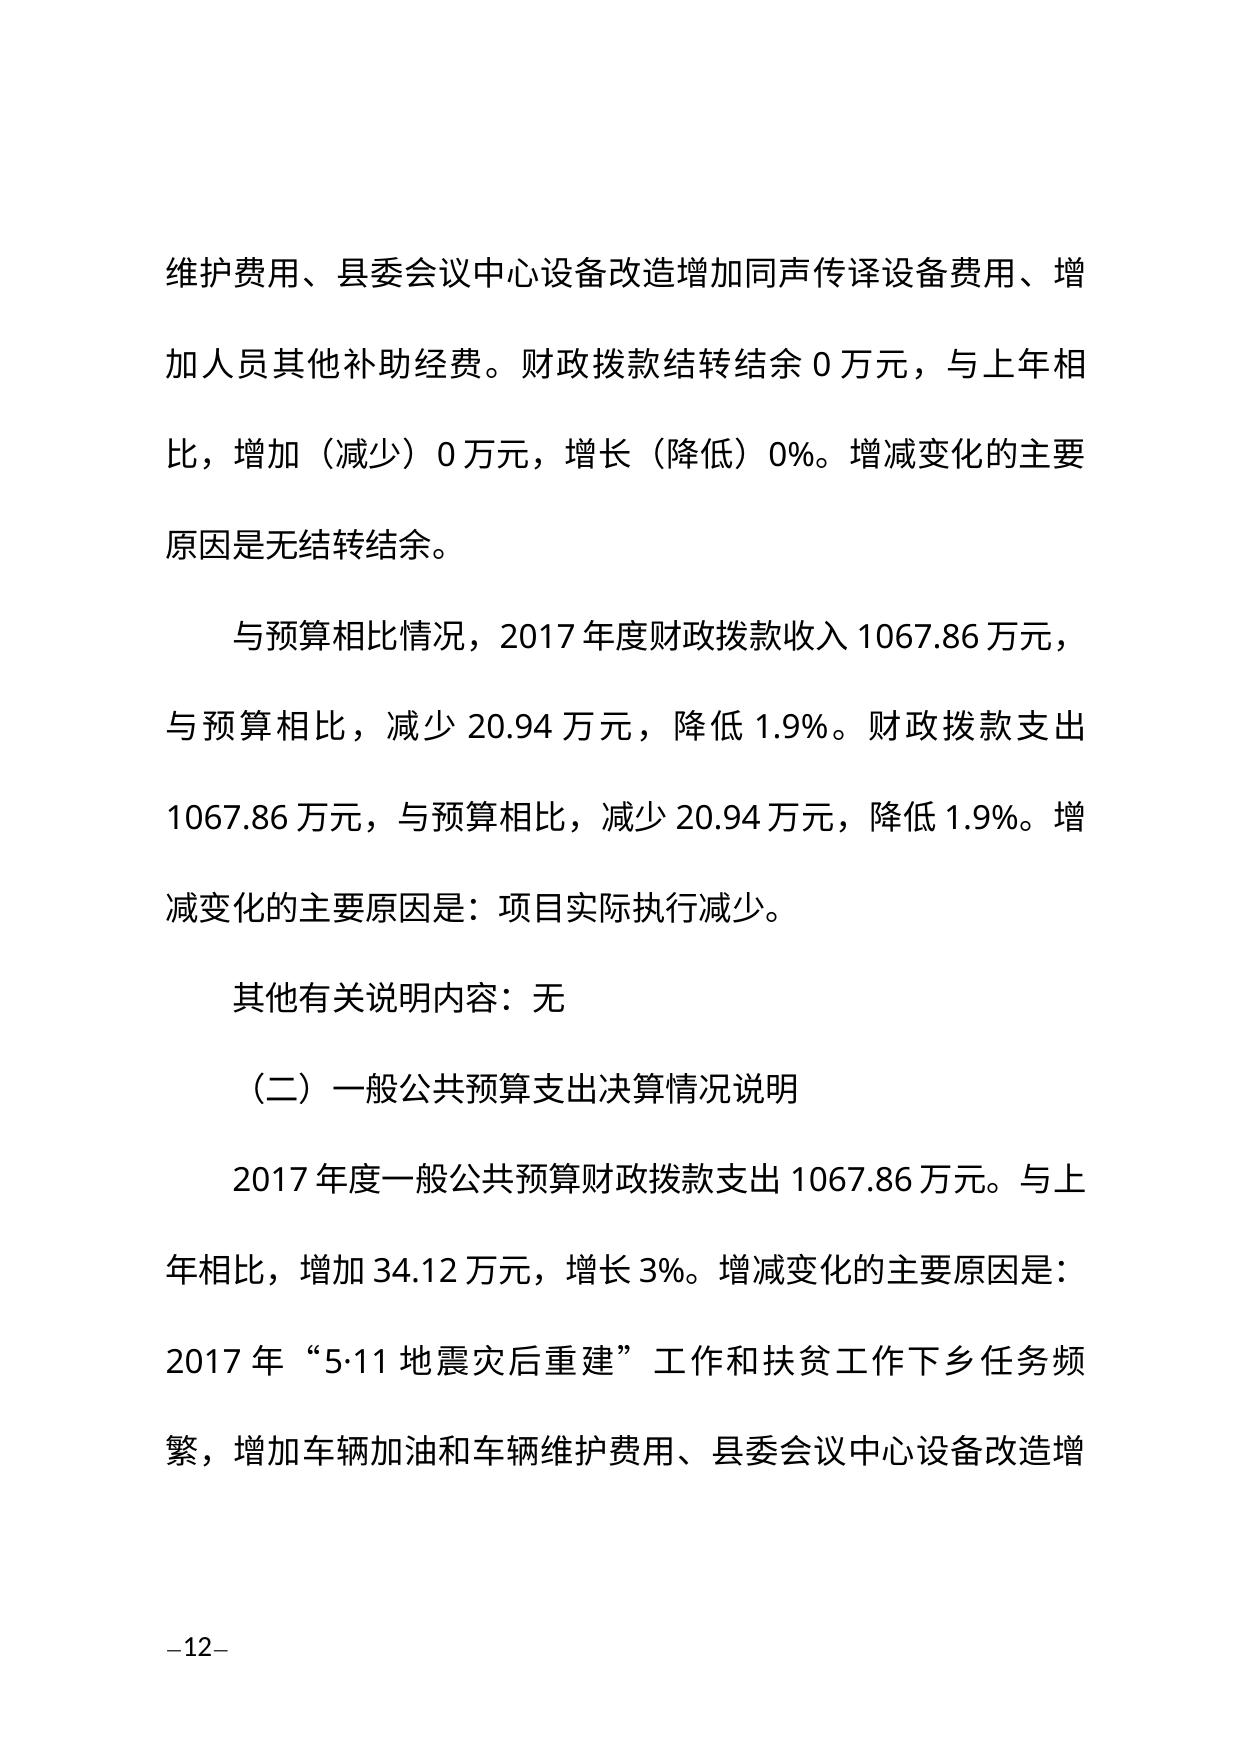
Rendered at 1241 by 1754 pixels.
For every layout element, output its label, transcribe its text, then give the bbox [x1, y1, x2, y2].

text 与预算相比情况，2017年度财政拨款收入1067.86万元，与预算相比，减少20.94万元，降低1.9%。财政拨款支出1067.86万元，与预算相比，减少20.94万元，降低1.9%。增减变化的主要原因是：项目实际执行减少。 [165, 588, 1087, 951]
text （二）一般公共预算支出决算情况说明 [165, 1041, 1087, 1132]
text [165, 226, 1087, 588]
text 其他有关说明内容：无 [165, 951, 1087, 1041]
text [165, 1132, 1087, 1494]
